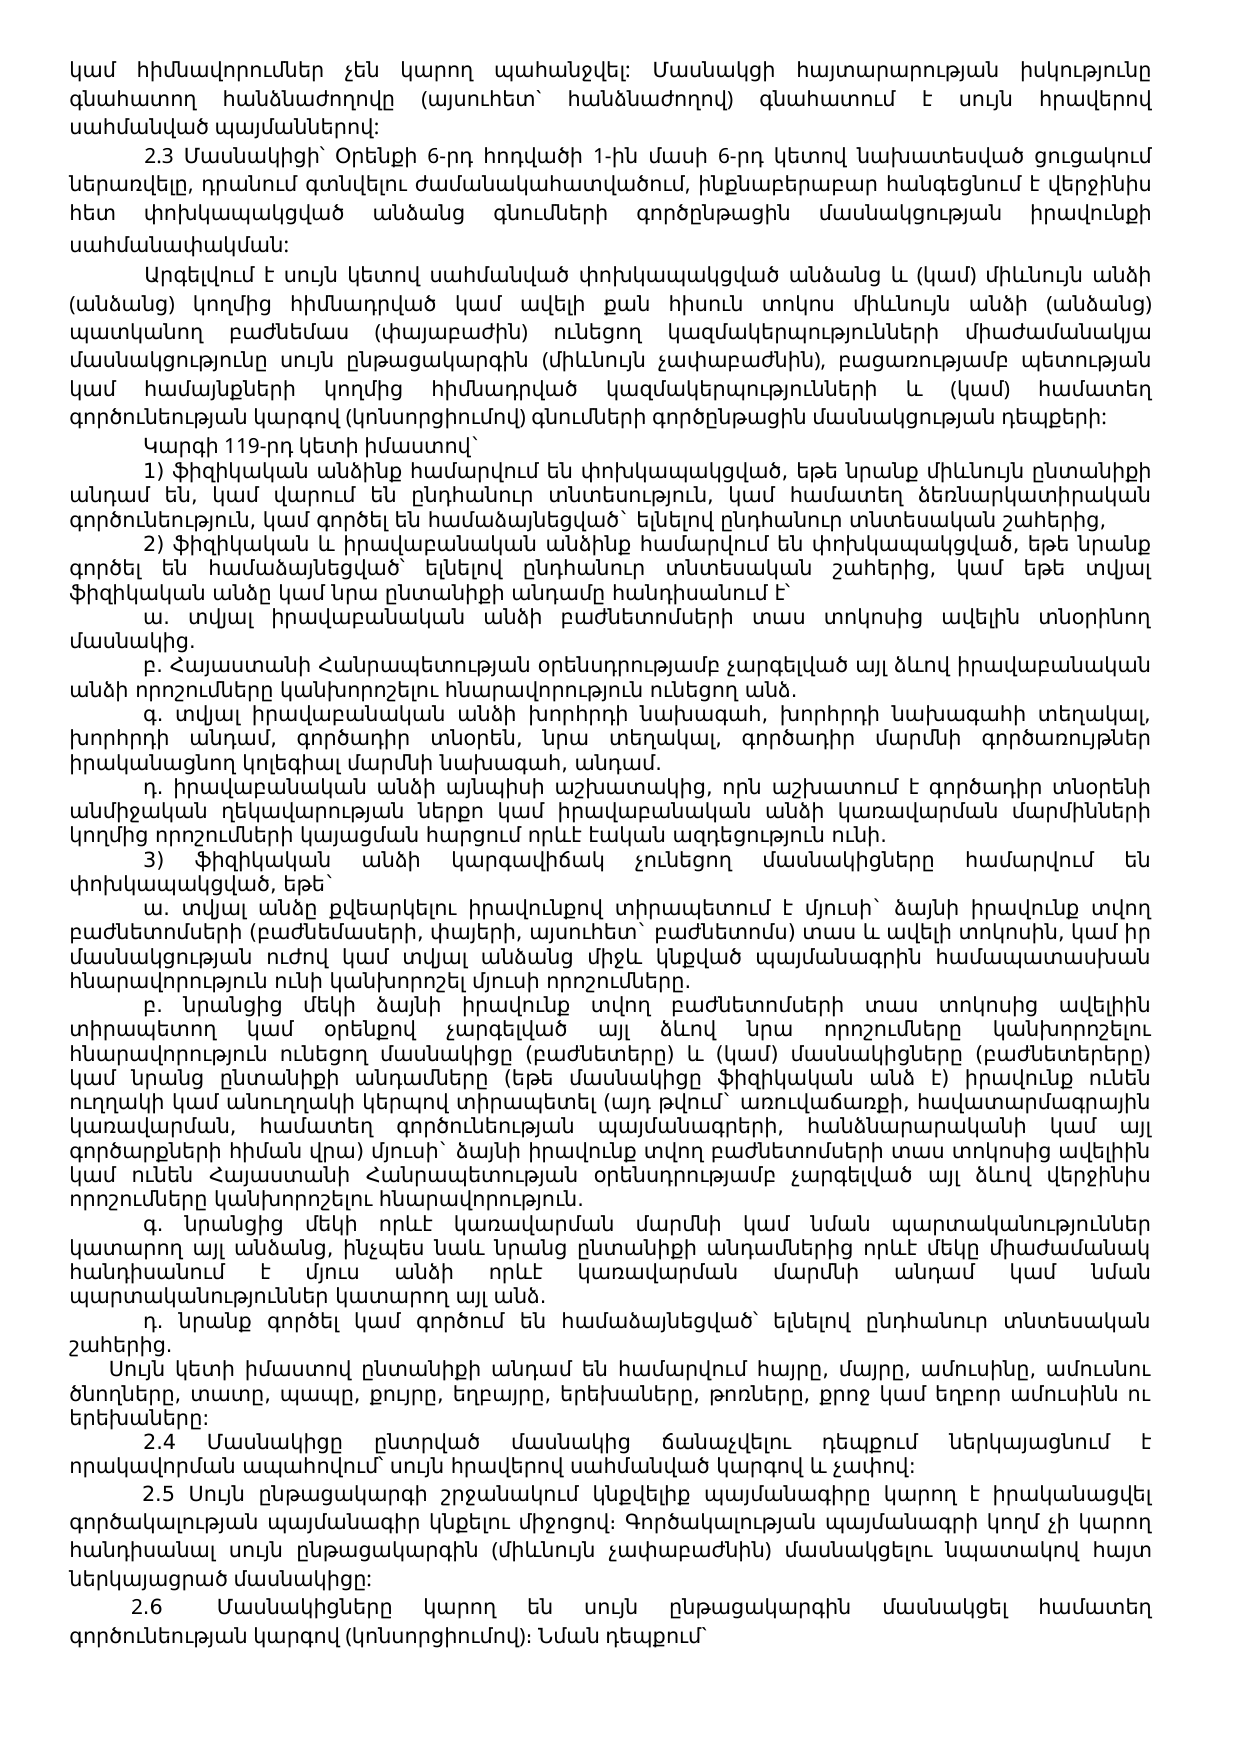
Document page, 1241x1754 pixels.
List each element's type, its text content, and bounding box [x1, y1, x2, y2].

text 2.6 Մասնակիցները կարող են սույն ընթացակարգին մասնակցել համատեղ գործունեության կարգով (կոնսորցիումով)։ Նման դեպքում` [69, 1592, 1152, 1649]
text Արգելվում է սույն կետով սահմանված փոխկապակցված անձանց և (կամ) միևնույն անձի (անձանց) կողմից հիմնադրված կամ ավելի քան հիսուն տոկոս միևնույն անձի (անձանց) պատկանող բաժնեմաս (փայաբաժին) ունեցող կազմակերպությունների միաժամանակյա մասնակցությունը սույն ընթացակարգին (միևնույն չափաբաժնին), բացառությամբ պետության կամ համայնքների կողմից հիմնադրված կազմակերպությունների և (կամ) համատեղ գործունեության կարգով (կոնսորցիումով) գնումների գործընթացին մասնակցության դեպքերի: [69, 260, 1152, 431]
text 2.3 Մասնակիցի՝ Օրենքի 6-րդ հոդվածի 1-ին մասի 6-րդ կետով նախատեսված ցուցակում ներառվելը, դրանում գտնվելու ժամանակահատվածում, ինքնաբերաբար հանգեցնում է վերջինիս հետ փոխկապակցված անձանց գնումների գործընթացին մասնակցության իրավունքի սահմանափակման: [69, 141, 1152, 260]
text 2) ֆիզիկական և իրավաբանական անձինք համարվում են փոխկապակցված, եթե նրանք գործել են համաձայնեցված՝ ելնելով ընդհանուր տնտեսական շահերից, կամ եթե տվյալ ֆիզիկական անձը կամ նրա ընտանիքի անդամը հանդիսանում է՝ [69, 532, 1152, 605]
text Սույն կետի իմաստով ընտանիքի անդամ են համարվում հայրը, մայրը, ամուսինը, ամուսնու ծնողները, տատը, պապը, քույրը, եղբայրը, երեխաները, թոռները, քրոջ կամ եղբոր ամուսինն ու երեխաները: [69, 1357, 1152, 1430]
text բ. նրանցից մեկի ձայնի իրավունք տվող բաժնետոմսերի տաս տոկոսից ավելիին տիրապետող կամ օրենքով չարգելված այլ ձևով նրա որոշումները կանխորոշելու հնարավորություն ունեցող մասնակիցը (բաժնետերը) և (կամ) մասնակիցները (բաժնետերերը) կամ նրանց ընտանիքի անդամները (եթե մասնակիցը ֆիզիկական անձ է) իրավունք ունեն ուղղակի կամ անուղղակի կերպով տիրապետել (այդ թվում` առուվաճառքի, հավատարմագրային կառավարման, համատեղ գործունեության պայմանագրերի, հանձնարարականի կամ այլ գործարքների հիման վրա) մյուսի` ձայնի իրավունք տվող բաժնետոմսերի տաս տոկոսից ավելիին կամ ունեն Հայաստանի Հանրապետության օրենսդրությամբ չարգելված այլ ձևով վերջինիս որոշումները կանխորոշելու հնարավորություն. [69, 993, 1152, 1212]
text ա. տվյալ անձը քվեարկելու իրավունքով տիրապետում է մյուսի` ձայնի իրավունք տվող բաժնետոմսերի (բաժնեմասերի, փայերի, այսուհետ` բաժնետոմս) տաս և ավելի տոկոսին, կամ իր մասնակցության ուժով կամ տվյալ անձանց միջև կնքված պայմանագրին համապատասխան հնարավորություն ունի կանխորոշել մյուսի որոշումները. [69, 896, 1152, 993]
text ա. տվյալ իրավաբանական անձի բաժնետոմսերի տաս տոկոսից ավելին տնօրինող մասնակից. [69, 605, 1152, 653]
text 3) ֆիզիկական անձի կարգավիճակ չունեցող մասնակիցները համարվում են փոխկապակցված, եթե` [69, 848, 1152, 896]
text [69, 56, 1152, 141]
text 2.4 Մասնակիցը ընտրված մասնակից ճանաչվելու դեպքում ներկայացնում է որակավորման ապահովում՝ սույն հրավերով սահմանված կարգով և չափով: [69, 1430, 1152, 1479]
text դ. իրավաբանական անձի այնպիսի աշխատակից, որն աշխատում է գործադիր տնօրենի անմիջական ղեկավարության ներքո կամ իրավաբանական անձի կառավարման մարմինների կողմից որոշումների կայացման հարցում որևէ էական ազդեցություն ունի. [69, 775, 1152, 848]
text դ. նրանք գործել կամ գործում են համաձայնեցված՝ ելնելով ընդհանուր տնտեսական շահերից. [69, 1309, 1152, 1357]
text 2.5 Սույն ընթացակարգի շրջանակում կնքվելիք պայմանագիրը կարող է իրականացվել գործակալության պայմանագիր կնքելու միջոցով։ Գործակալության պայմանագրի կողմ չի կարող հանդիսանալ սույն ընթացակարգին (միևնույն չափաբաժնին) մասնակցելու նպատակով հայտ ներկայացրած մասնակիցը: [69, 1479, 1152, 1592]
text 1) ֆիզիկական անձինք համարվում են փոխկապակցված, եթե նրանք միևնույն ընտանիքի անդամ են, կամ վարում են ընդհանուր տնտեսություն, կամ համատեղ ձեռնարկատիրական գործունեություն, կամ գործել են համաձայնեցված` ելնելով ընդհանուր տնտեսական շահերից, [69, 459, 1152, 532]
text գ. տվյալ իրավաբանական անձի խորհրդի նախագահ, խորհրդի նախագահի տեղակալ, խորհրդի անդամ, գործադիր տնօրեն, նրա տեղակալ, գործադիր մարմնի գործառույթներ իրականացնող կոլեգիալ մարմնի նախագահ, անդամ. [69, 702, 1152, 775]
text բ. Հայաստանի Հանրապետության օրենսդրությամբ չարգելված այլ ձևով իրավաբանական անձի որոշումները կանխորոշելու հնարավորություն ունեցող անձ. [69, 653, 1152, 702]
text Կարգի 119-րդ կետի իմաստով` [69, 431, 1152, 459]
text գ. նրանցից մեկի որևէ կառավարման մարմնի կամ նման պարտականություններ կատարող այլ անձանց, ինչպես նաև նրանց ընտանիքի անդամներից որևէ մեկը միաժամանակ հանդիսանում է մյուս անձի որևէ կառավարման մարմնի անդամ կամ նման պարտականություններ կատարող այլ անձ. [69, 1212, 1152, 1309]
